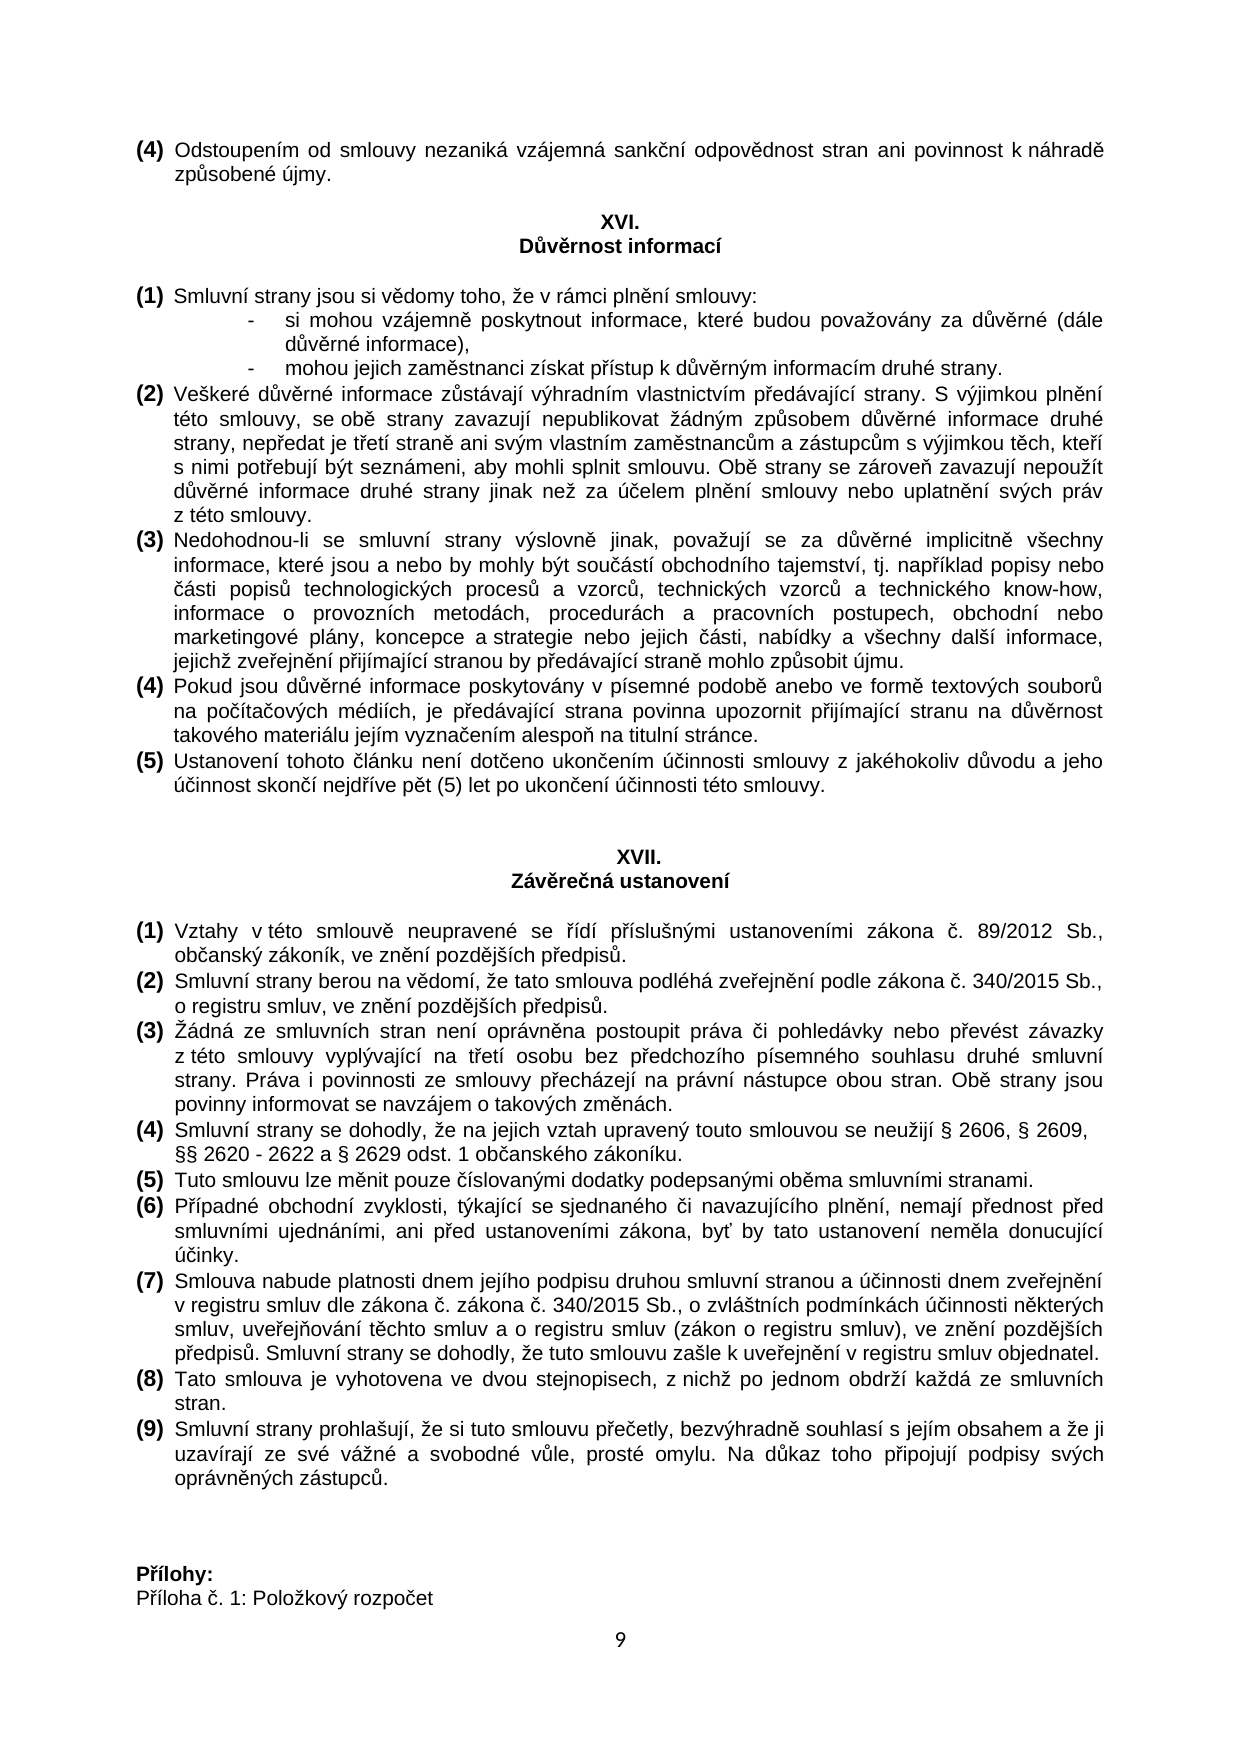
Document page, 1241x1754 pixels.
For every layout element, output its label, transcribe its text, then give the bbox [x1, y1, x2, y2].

text XVII. [173, 845, 1104, 869]
list Přílohy: [136, 1561, 1104, 1585]
list Smlouva nabude platnosti dnem jejího podpisu druhou smluvní stranou a účinnosti dnem zveřejnění v registru smluv dle zákona č. zákona č. 340/2015 Sb., o zvláštních podmínkách účinnosti některých smluv, uveřejňování těchto smluv a o registru smluv (zákon o registru smluv), ve znění pozdějších předpisů. Smluvní strany se dohodly, že tuto smlouvu zašle k uveřejnění v registru smluv objednatel. [136, 1267, 1104, 1365]
list Pokud jsou důvěrné informace poskytovány v písemné podobě anebo ve formě textových souborů na počítačových médiích, je předávající strana povinna upozornit přijímající stranu na důvěrnost takového materiálu jejím vyznačením alespoň na titulní stránce. [136, 672, 1104, 747]
list Tuto smlouvu lze měnit pouze číslovanými dodatky podepsanými oběma smluvními stranami. [136, 1166, 1104, 1192]
text Příloha č. 1: Položkový rozpočet [136, 1585, 1104, 1609]
list Tato smlouva je vyhotovena ve dvou stejnopisech, z nichž po jednom obdrží každá ze smluvních stran. [136, 1365, 1104, 1415]
list Vztahy v této smlouvě neupravené se řídí příslušnými ustanoveními zákona č. 89/2012 Sb., občanský zákoník, ve znění pozdějších předpisů. [136, 917, 1104, 967]
list Ustanovení tohoto článku není dotčeno ukončením účinnosti smlouvy z jakéhokoliv důvodu a jeho účinnost skončí nejdříve pět (5) let po ukončení účinnosti této smlouvy. [136, 747, 1104, 797]
list Smluvní strany jsou si vědomy toho, že v rámci plnění smlouvy: [136, 282, 1104, 308]
text Závěrečná ustanovení [136, 869, 1104, 893]
list Smluvní strany berou na vědomí, že tato smlouva podléhá zveřejnění podle zákona č. 340/2015 Sb., o registru smluv, ve znění pozdějších předpisů. [136, 967, 1104, 1017]
list mohou jejich zaměstnanci získat přístup k důvěrným informacím druhé strany. [247, 356, 1104, 380]
list si mohou vzájemně poskytnout informace, které budou považovány za důvěrné (dále důvěrné informace), [247, 308, 1104, 356]
list Smluvní strany se dohodly, že na jejich vztah upravený touto smlouvou se neužijí § 2606, § 2609, §§ 2620 - 2622 a § 2629 odst. 1 občanského zákoníku. [136, 1116, 1104, 1166]
list Nedohodnou-li se smluvní strany výslovně jinak, považují se za důvěrné implicitně všechny informace, které jsou a nebo by mohly být součástí obchodního tajemství, tj. například popisy nebo části popisů technologických procesů a vzorců, technických vzorců a technického know-how, informace o provozních metodách, procedurách a pracovních postupech, obchodní nebo marketingové plány, koncepce a strategie nebo jejich části, nabídky a všechny další informace, jejichž zveřejnění přijímající stranou by předávající straně mohlo způsobit újmu. [136, 526, 1104, 672]
text Důvěrnost informací [136, 234, 1104, 258]
list Žádná ze smluvních stran není oprávněna postoupit práva či pohledávky nebo převést závazky z této smlouvy vyplývající na třetí osobu bez předchozího písemného souhlasu druhé smluvní strany. Práva i povinnosti ze smlouvy přecházejí na právní nástupce obou stran. Obě strany jsou povinny informovat se navzájem o takových změnách. [136, 1017, 1104, 1116]
list Odstoupením od smlouvy nezaniká vzájemná sankční odpovědnost stran ani povinnost k náhradě způsobené újmy. [136, 136, 1104, 186]
text XVI. [136, 210, 1104, 234]
list Veškeré důvěrné informace zůstávají výhradním vlastnictvím předávající strany. S výjimkou plnění této smlouvy, se obě strany zavazují nepublikovat žádným způsobem důvěrné informace druhé strany, nepředat je třetí straně ani svým vlastním zaměstnancům a zástupcům s výjimkou těch, kteří s nimi potřebují být seznámeni, aby mohli splnit smlouvu. Obě strany se zároveň zavazují nepoužít důvěrné informace druhé strany jinak než za účelem plnění smlouvy nebo uplatnění svých práv z této smlouvy. [136, 380, 1104, 526]
list Případné obchodní zvyklosti, týkající se sjednaného či navazujícího plnění, nemají přednost před smluvními ujednáními, ani před ustanoveními zákona, byť by tato ustanovení neměla donucující účinky. [136, 1192, 1104, 1267]
list Smluvní strany prohlašují, že si tuto smlouvu přečetly, bezvýhradně souhlasí s jejím obsahem a že ji uzavírají ze své vážné a svobodné vůle, prosté omylu. Na důkaz toho připojují podpisy svých oprávněných zástupců. [136, 1415, 1104, 1489]
